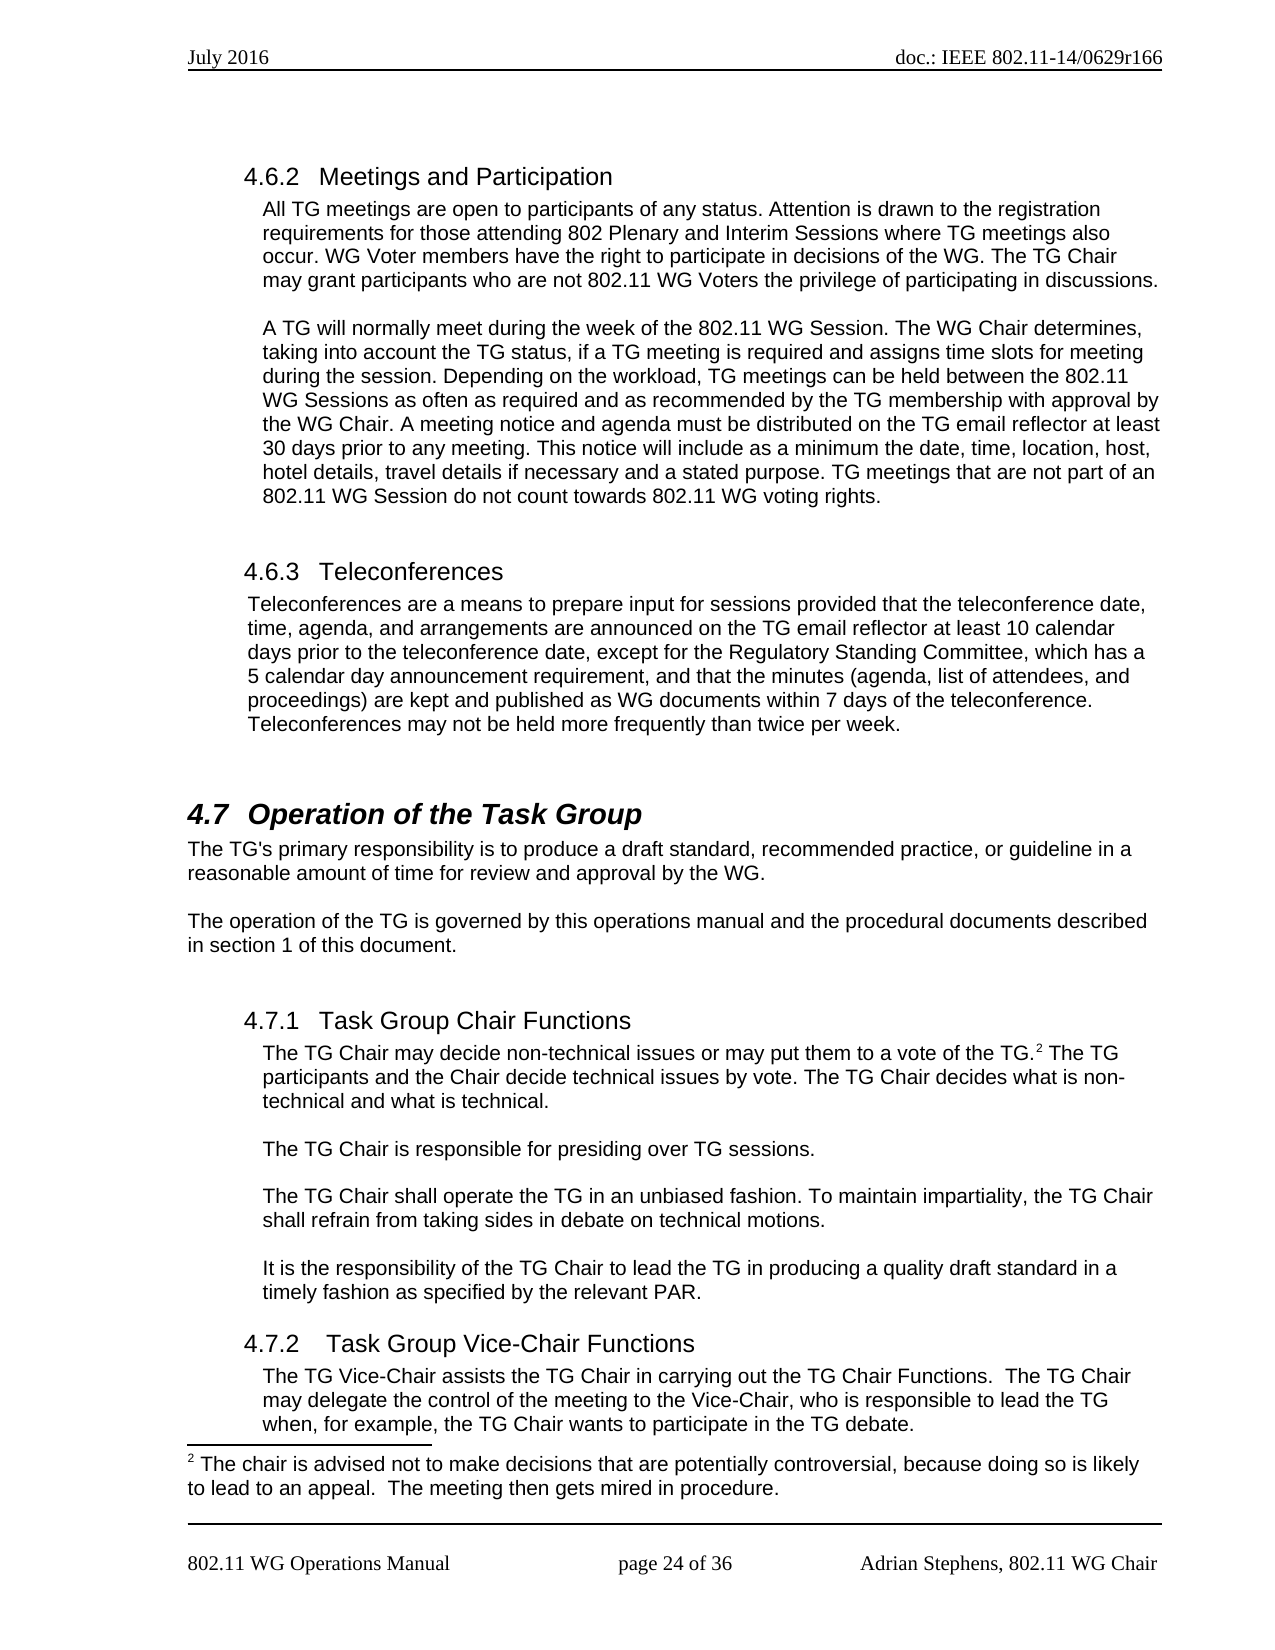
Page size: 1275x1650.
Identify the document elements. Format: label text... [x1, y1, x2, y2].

text All TG meetings are open to participants of any status. Attention is drawn to the registration requirements for those attending 802 Plenary and Interim Sessions where TG meetings also occur. WG Voter members have the right to participate in decisions of the WG. The TG Chair may grant participants who are not 802.11 WG Voters the privilege of participating in discussions. [262, 196, 1162, 292]
text Teleconferences are a means to prepare input for sessions provided that the teleconference date, time, agenda, and arrangements are announced on the TG email reflector at least 10 calendar days prior to the teleconference date, except for the Regulatory Standing Committee, which has a 5 calendar day announcement requirement, and that the minutes (agenda, list of attendees, and proceedings) are kept and published as WG documents within 7 days of the teleconference. Teleconferences may not be held more frequently than twice per week. [247, 592, 1162, 736]
text The TG Vice-Chair assists the TG Chair in carrying out the TG Chair Functions. The TG Chair may delegate the control of the meeting to the Vice-Chair, who is responsible to lead the TG when, for example, the TG Chair wants to participate in the TG debate. [262, 1364, 1162, 1436]
subtitle Teleconferences [244, 557, 1162, 586]
subtitle Operation of the Task Group [187, 797, 1162, 831]
subtitle Meetings and Participation [244, 161, 1162, 190]
text The TG's primary responsibility is to produce a draft standard, recommended practice, or guideline in a reasonable amount of time for review and approval by the WG. [187, 837, 1162, 885]
text A TG will normally meet during the week of the 802.11 WG Session. The WG Chair determines, taking into account the TG status, if a TG meeting is required and assigns time slots for meeting during the session. Depending on the workload, TG meetings can be held between the 802.11 WG Sessions as often as required and as recommended by the TG membership with approval by the WG Chair. A meeting notice and agenda must be distributed on the TG email reflector at least 30 days prior to any meeting. This notice will include as a minimum the date, time, location, host, hotel details, travel details if necessary and a stated purpose. TG meetings that are not part of an 802.11 WG Session do not count towards 802.11 WG voting rights. [262, 316, 1162, 508]
subtitle Task Group Vice-Chair Functions [244, 1329, 1162, 1358]
text It is the responsibility of the TG Chair to lead the TG in producing a quality draft standard in a timely fashion as specified by the relevant PAR. [262, 1256, 1162, 1304]
subtitle Task Group Chair Functions [244, 1006, 1162, 1034]
text The operation of the TG is governed by this operations manual and the procedural documents described in section 1 of this document. [187, 909, 1162, 957]
text The TG Chair shall operate the TG in an unbiased fashion. To maintain impartiality, the TG Chair shall refrain from taking sides in debate on technical motions. [262, 1184, 1162, 1232]
text The TG Chair is responsible for presiding over TG sessions. [262, 1136, 1162, 1160]
text The TG Chair may decide non-technical issues or may put them to a vote of the TG. The TG participants and the Chair decide technical issues by vote. The TG Chair decides what is non-technical and what is technical. [262, 1041, 1162, 1112]
